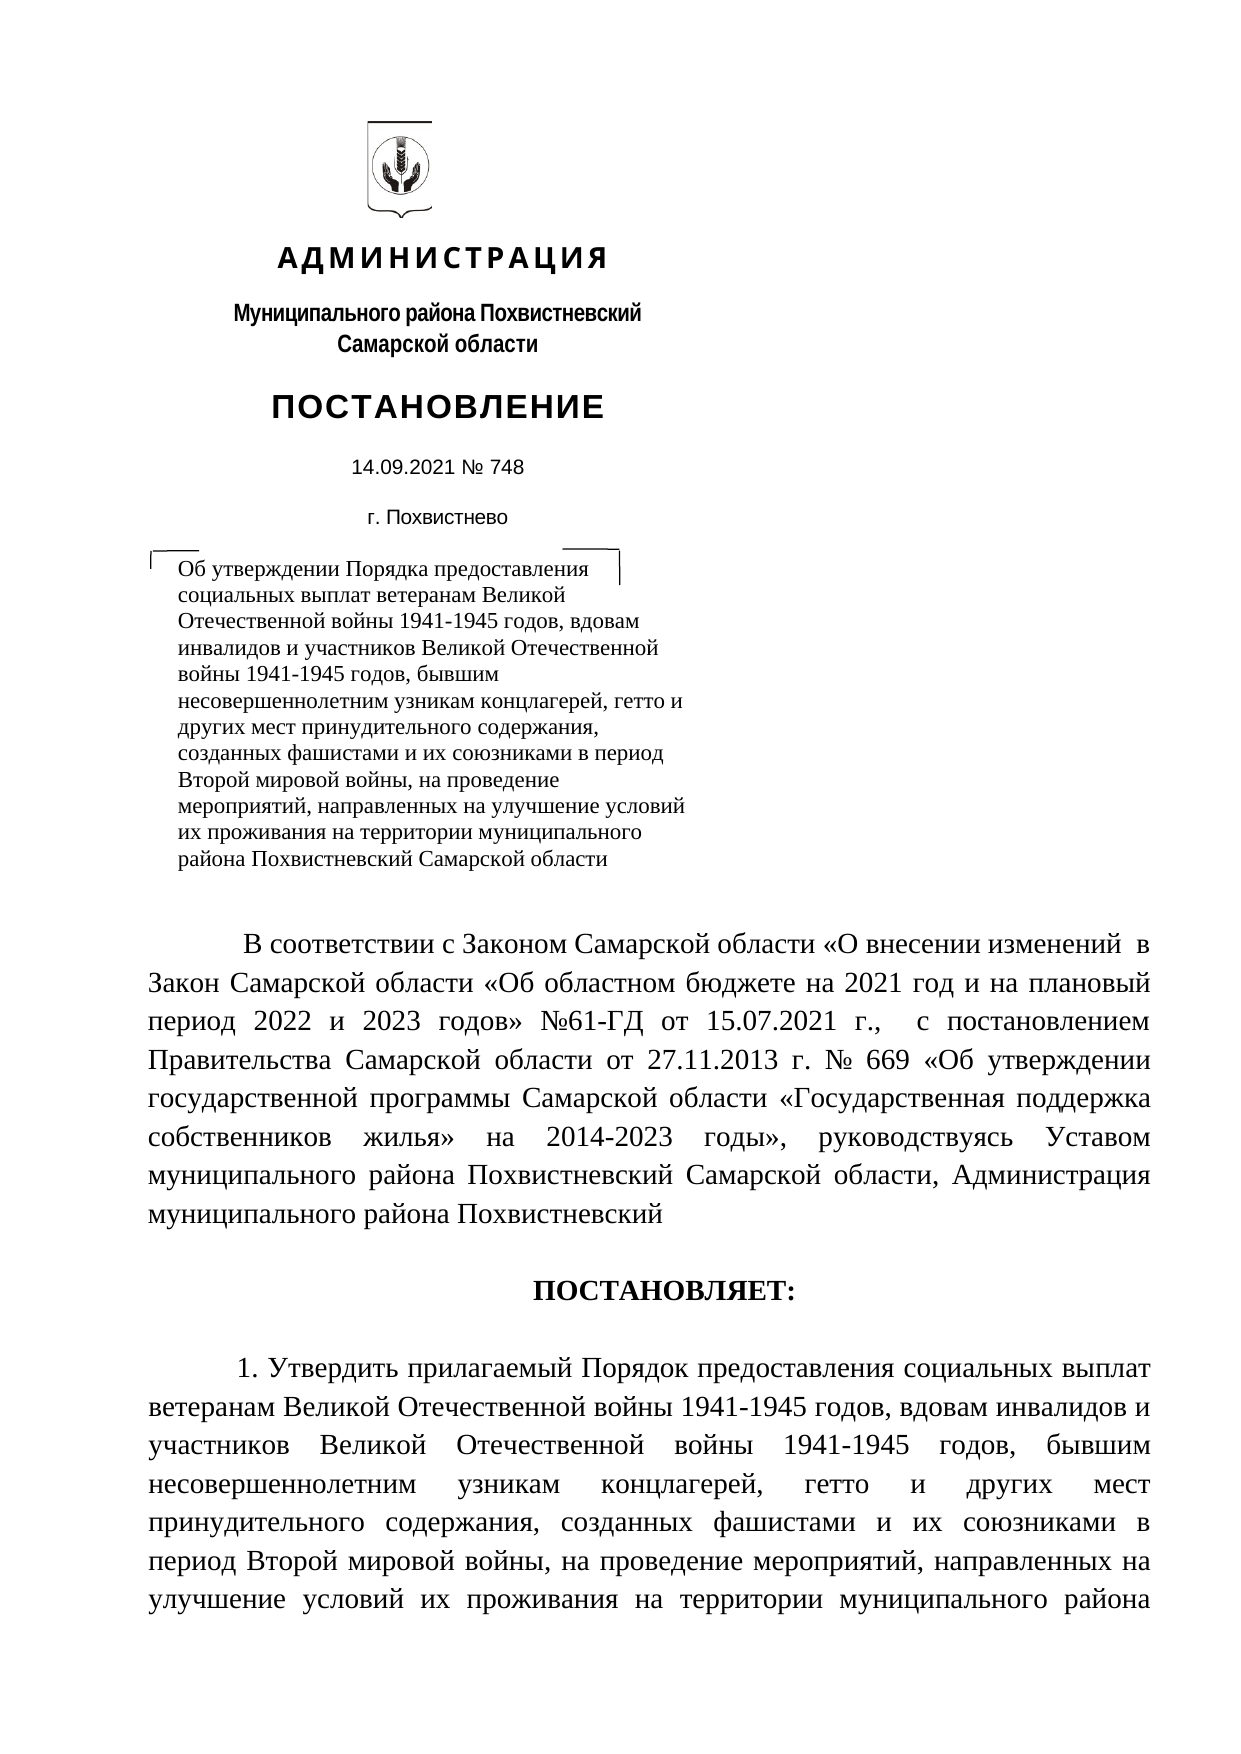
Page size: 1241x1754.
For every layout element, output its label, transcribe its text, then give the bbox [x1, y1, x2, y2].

picture [366, 121, 432, 216]
text ПОСТАНОВЛЯЕТ: [148, 1273, 1152, 1307]
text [148, 1350, 1152, 1615]
text В соответствии с Законом Самарской области «О внесении изменений в Закон Самарской области «Об областном бюджете на 2021 год и на плановый период 2022 и 2023 годов» №61-ГД от 15.07.2021 г., с постановлением Правительства Самарской области от 27.11.2013 г. № 669 «Об утверждении государственной программы Самарской области «Государственная поддержка собственников жилья» на 2014-2023 годы», руководствуясь Уставом муниципального района Похвистневский Самарской области, Администрация муниципального района Похвистневский [148, 926, 1152, 1229]
table_header АДМИНИСТРАЦИЯ Муниципального района Похвистневский Самарской области ПОСТАНОВЛЕНИЕ 14.09.2021 № 748 г. Похвистнево Об утверждении Порядка предоставления социальных выплат ветеранам Великой Отечественной войны 1941-1945 годов, вдовам инвалидов и участников Великой Отечественной войны 1941-1945 годов, бывшим несовершеннолетним узникам концлагерей, гетто и других мест принудительного содержания, созданных фашистами и их союзниками в период Второй мировой войны, на проведение мероприятий, направленных на улучшение условий их проживания на территории муниципального района Похвистневский Самарской области [166, 118, 709, 926]
